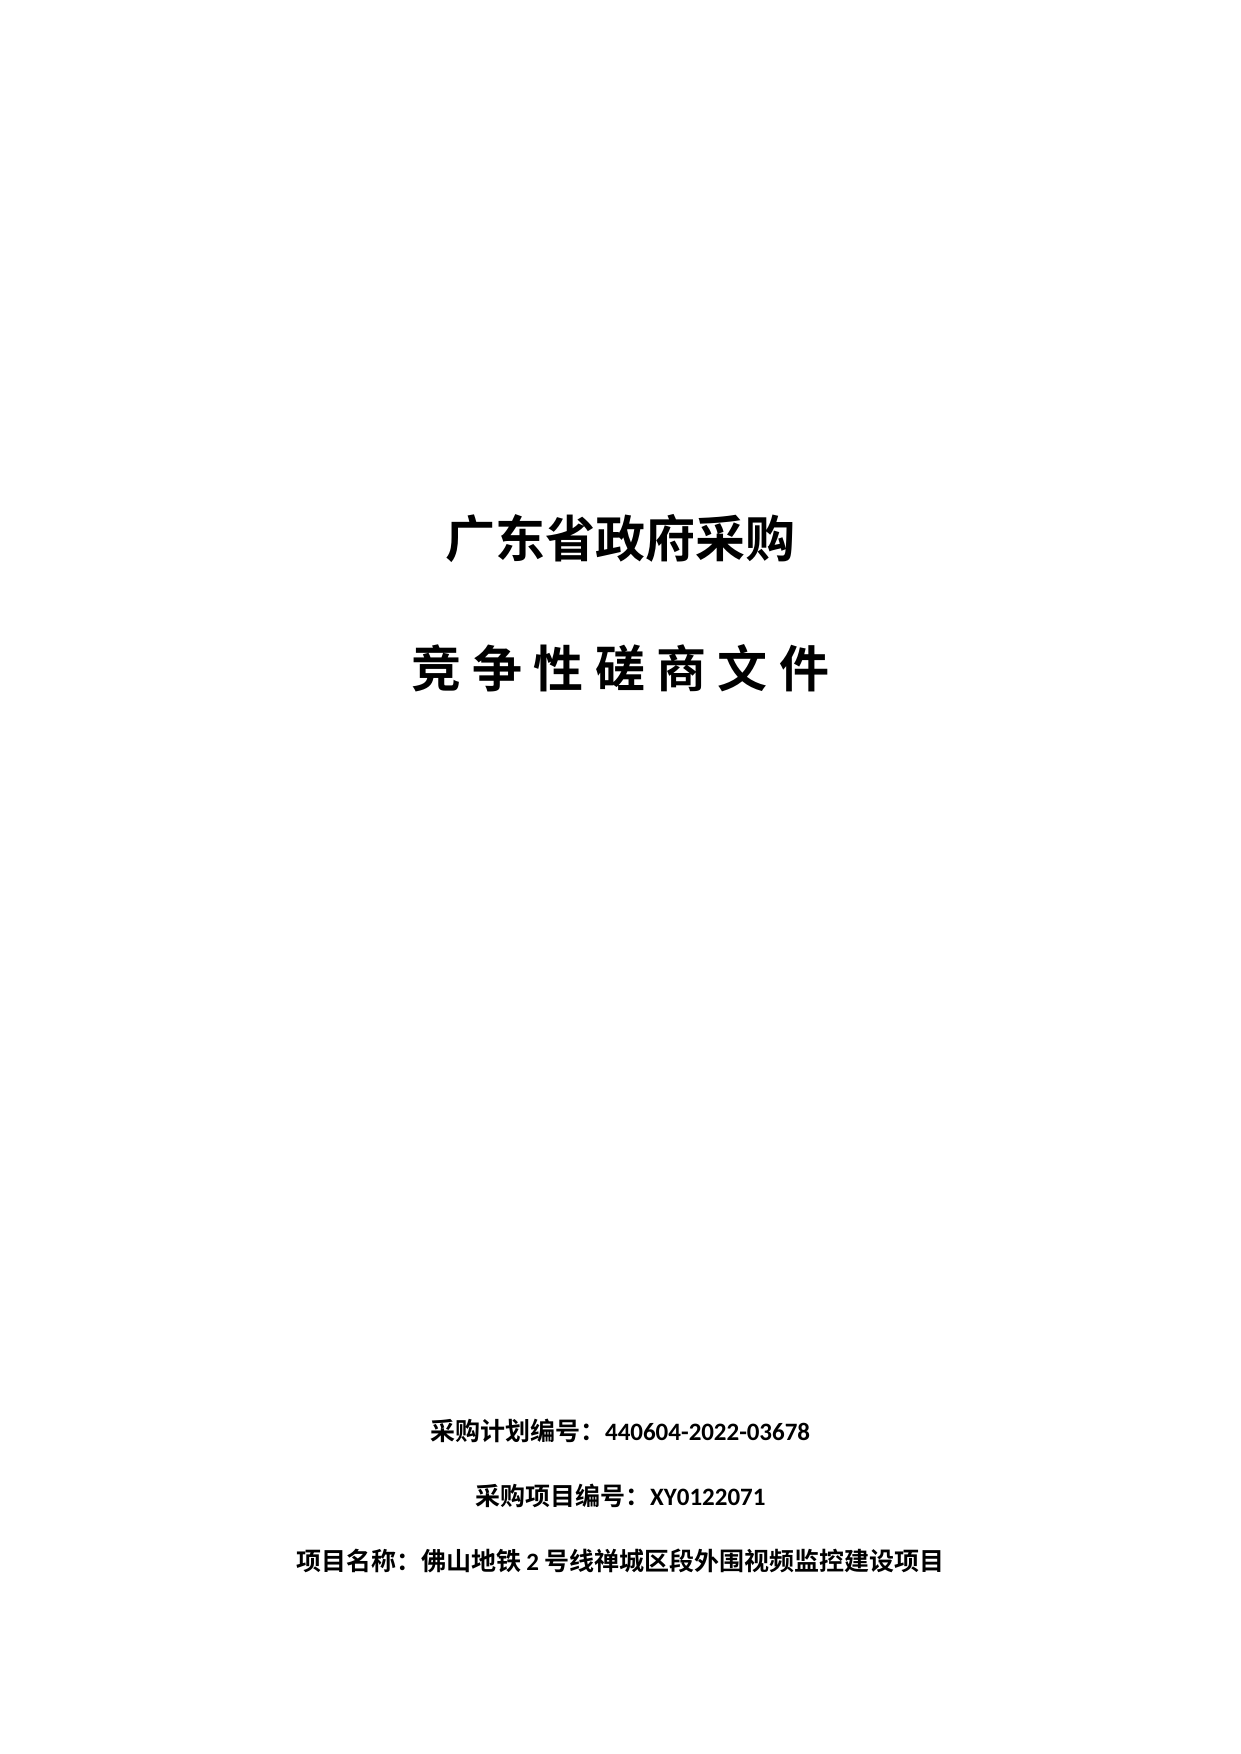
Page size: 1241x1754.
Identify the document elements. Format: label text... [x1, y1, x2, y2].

text 采购计划编号：440604-2022-03678 [187, 1397, 1053, 1462]
text 竞 争 性 磋 商 文 件 [187, 617, 1053, 1397]
text 采购项目编号：XY0122071 [187, 1462, 1053, 1527]
text 项目名称：佛山地铁2号线禅城区段外围视频监控建设项目 [187, 1527, 1053, 1592]
text 广东省政府采购 [187, 487, 1053, 584]
